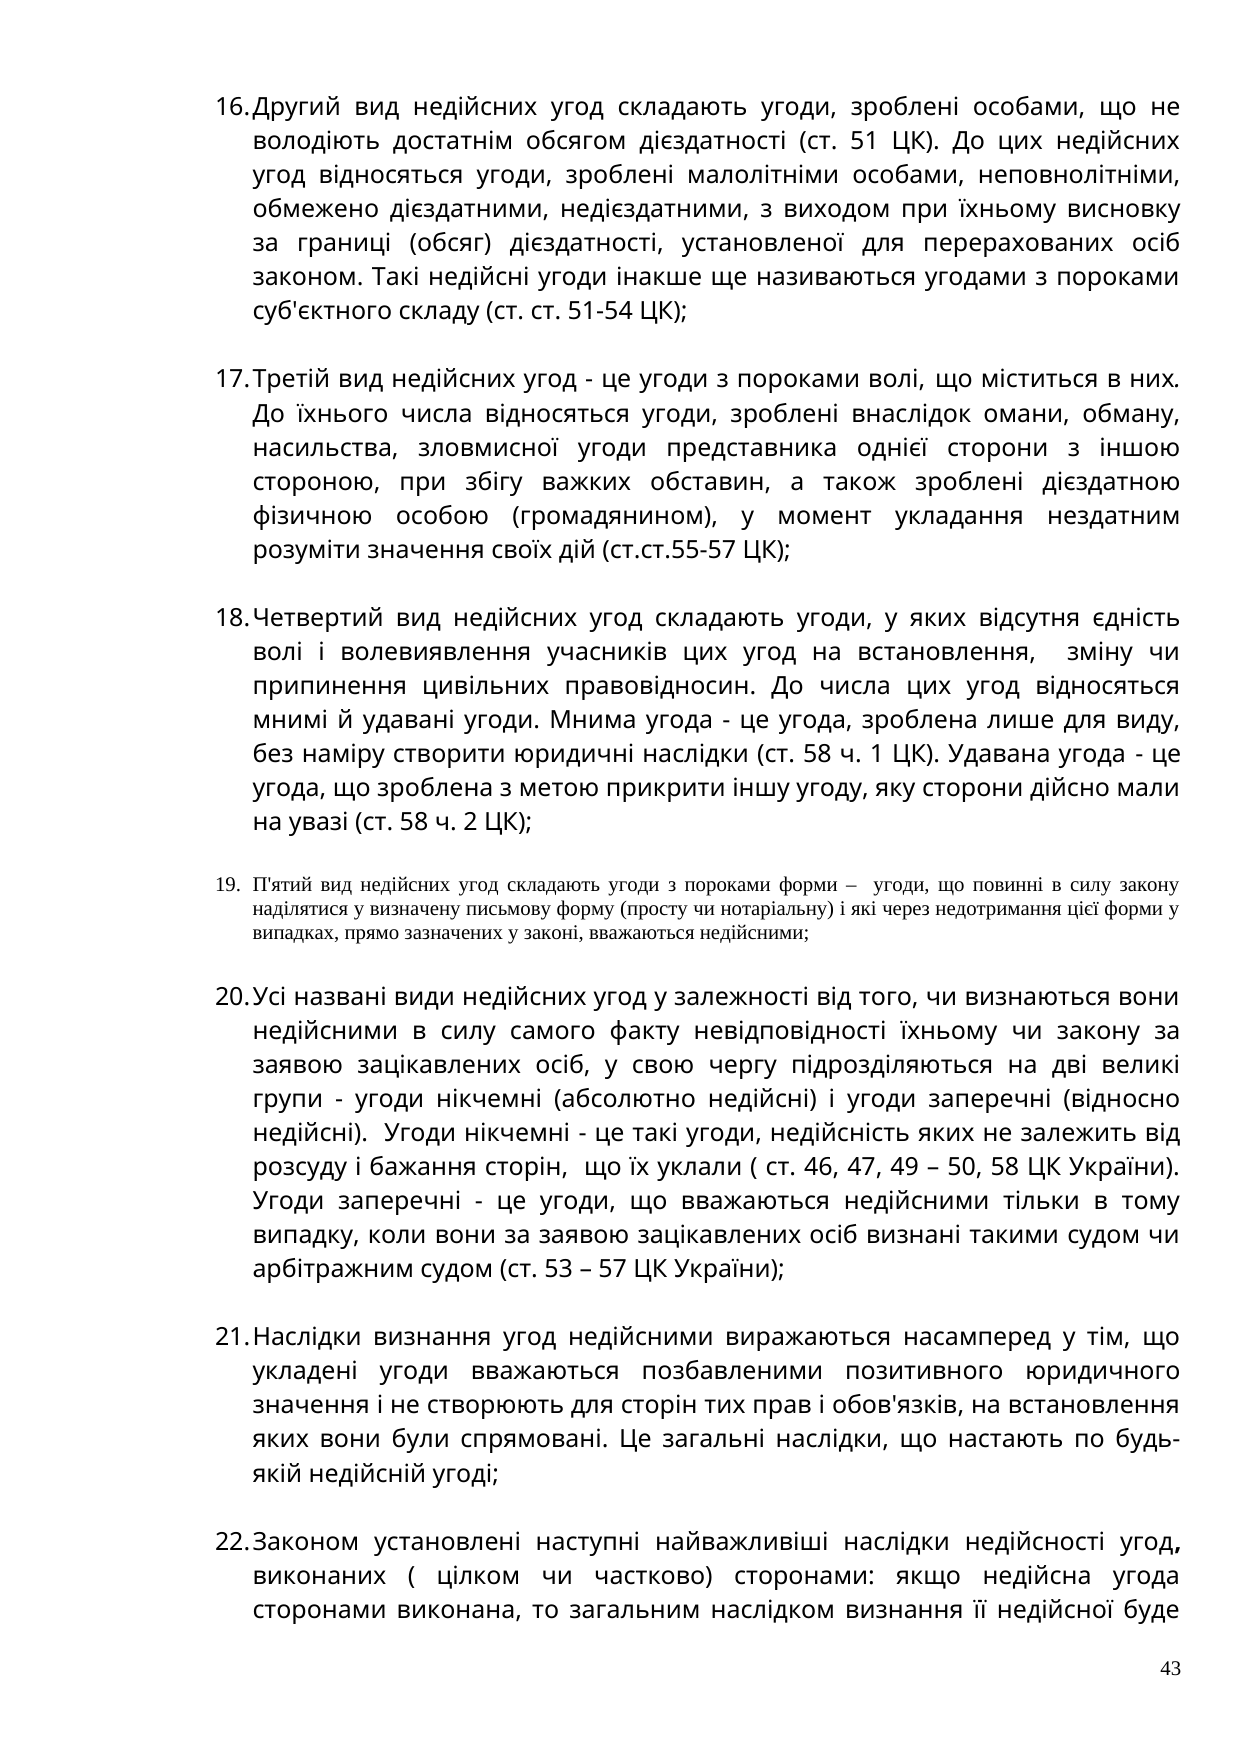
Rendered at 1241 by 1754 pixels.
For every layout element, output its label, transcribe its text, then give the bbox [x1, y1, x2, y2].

list Наслідки визнання угод недійсними виражаються насамперед у тім, що укладені угоди вважаються позбавленими позитивного юридичного значення і не створюють для сторін тих прав і обов'язків, на встановлення яких вони були спрямовані. Це загальні наслідки, що настають по будь-якій недійсній угоді; [215, 1319, 1181, 1489]
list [215, 1523, 1181, 1626]
list П'ятий вид недійсних угод складають угоди з пороками форми – угоди, що повинні в силу закону наділятися у визначену письмову форму (просту чи нотаріальну) і які через недотримання цієї форми у випадках, прямо зазначених у законі, вважаються недійсними; [215, 872, 1181, 944]
list Четвертий вид недійсних угод складають угоди, у яких відсутня єдність волі і волевиявлення учасників цих угод на встановлення, зміну чи припинення цивільних правовідносин. До числа цих угод відносяться мнимі й удавані угоди. Мнима угода - це угода, зроблена лише для виду, без наміру створити юридичні наслідки (ст. 58 ч. 1 ЦК). Удавана угода - це угода, що зроблена з метою прикрити іншу угоду, яку сторони дійсно мали на увазі (ст. 58 ч. 2 ЦК); [215, 599, 1181, 838]
list Третій вид недійсних угод - це угоди з пороками волі, що міститься в них. До їхнього числа відносяться угоди, зроблені внаслідок омани, обману, насильства, зловмисної угоди представника однієї сторони з іншою стороною, при збігу важких обставин, а також зроблені дієздатною фізичною особою (громадянином), у момент укладання нездатним розуміти значення своїх дій (ст.ст.55-57 ЦК); [215, 361, 1181, 566]
list Другий вид недійсних угод складають угоди, зроблені особами, що не володіють достатнім обсягом дієздатності (ст. 51 ЦК). До цих недійсних угод відносяться угоди, зроблені малолітніми особами, неповнолітніми, обмежено дієздатними, недієздатними, з виходом при їхньому висновку за границі (обсяг) дієздатності, установленої для перерахованих осіб законом. Такі недійсні угоди інакше ще називаються угодами з пороками суб'єктного складу (ст. ст. 51-54 ЦК); [215, 89, 1181, 327]
list Усі названі види недійсних угод у залежності від того, чи визнаються вони недійсними в силу самого факту невідповідності їхньому чи закону за заявою зацікавлених осіб, у свою чергу підрозділяються на дві великі групи - угоди нікчемні (абсолютно недійсні) і угоди заперечні (відносно недійсні). Угоди нікчемні - це такі угоди, недійсність яких не залежить від розсуду і бажання сторін, що їх уклали ( ст. 46, 47, 49 – 50, 58 ЦК України). Угоди заперечні - це угоди, що вважаються недійсними тільки в тому випадку, коли вони за заявою зацікавлених осіб визнані такими судом чи арбітражним судом (ст. 53 – 57 ЦК України); [215, 978, 1181, 1285]
